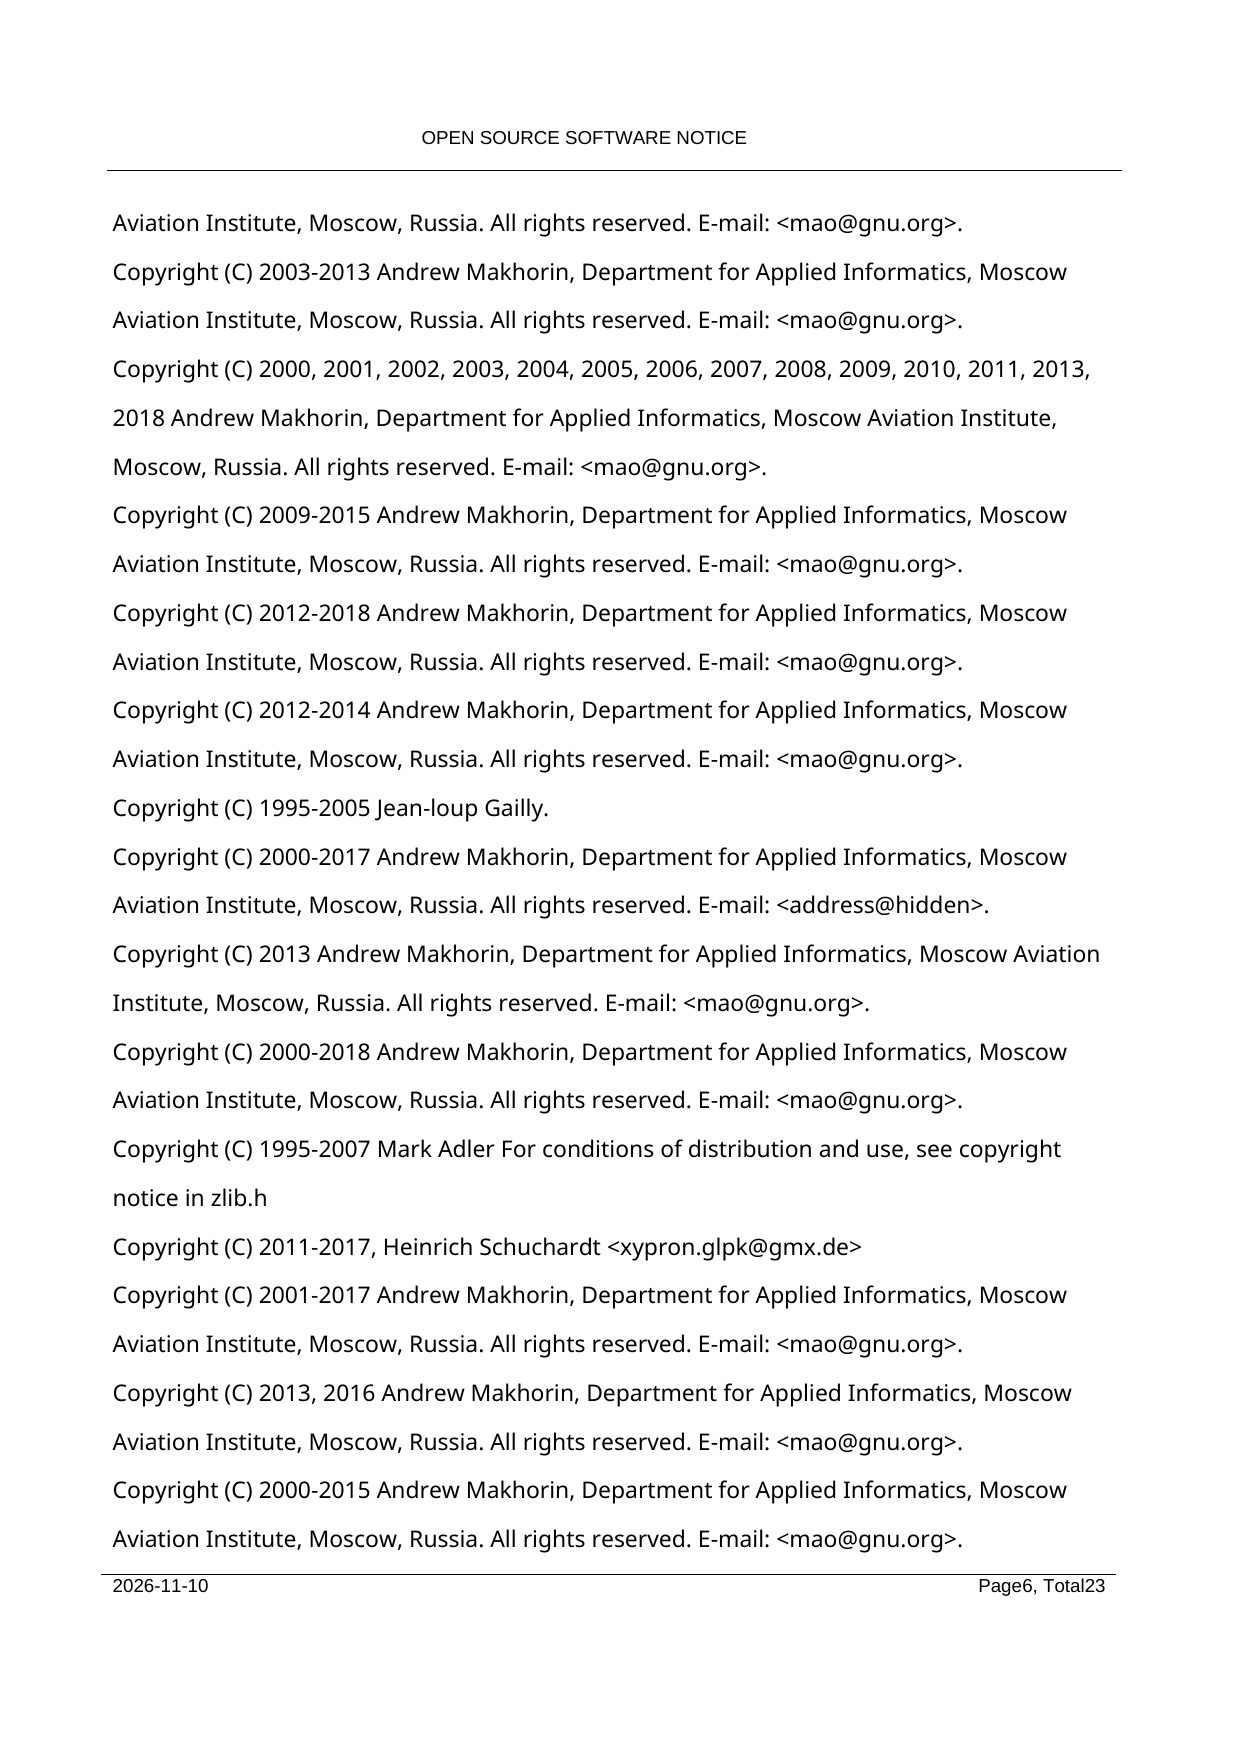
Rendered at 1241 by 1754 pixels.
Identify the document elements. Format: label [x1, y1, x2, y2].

text [112, 206, 1128, 1555]
